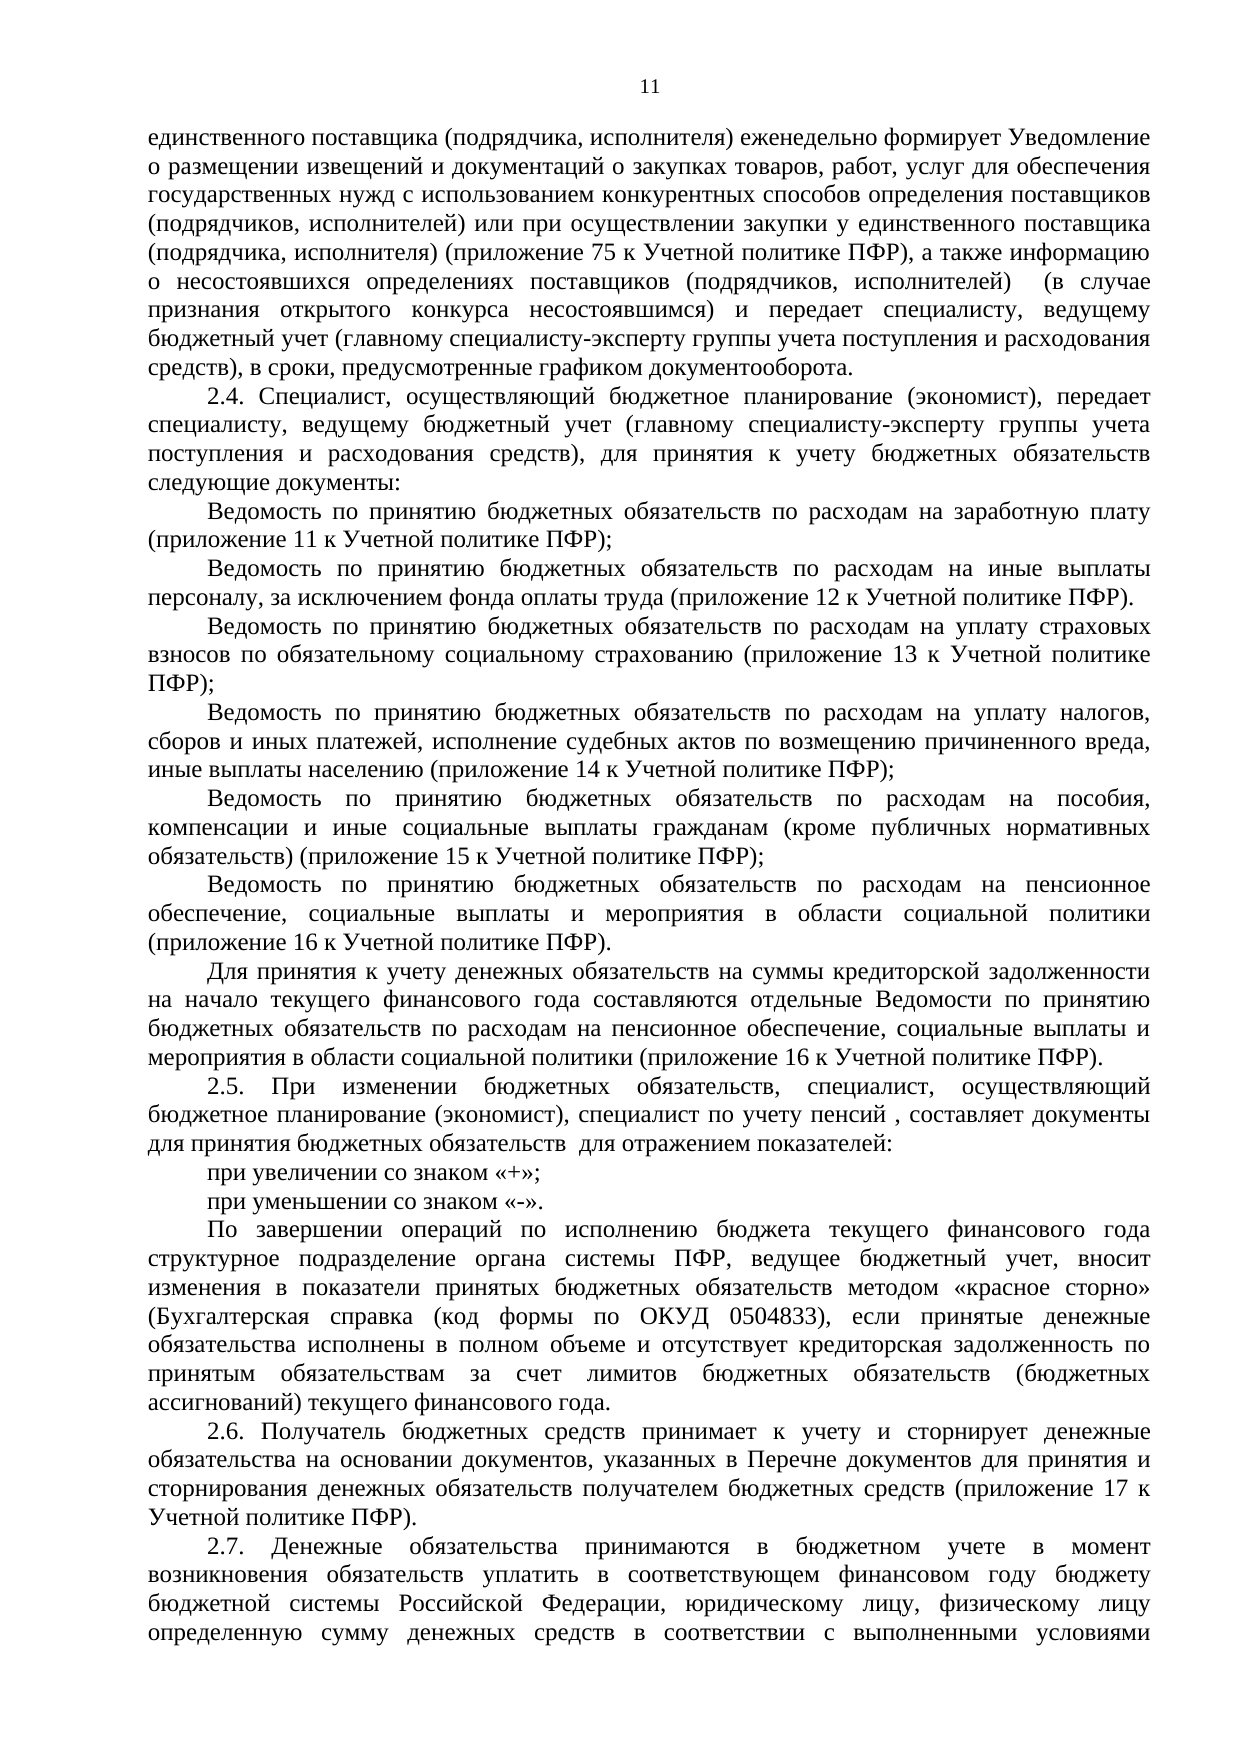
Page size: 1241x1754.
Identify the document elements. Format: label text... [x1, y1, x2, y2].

text 2.5. При изменении бюджетных обязательств, специалист, осуществляющий бюджетное планирование (экономист), специалист по учету пенсий , составляет документы для принятия бюджетных обязательств для отражением показателей: [148, 1071, 1152, 1157]
text Для принятия к учету денежных обязательств на суммы кредиторской задолженности на начало текущего финансового года составляются отдельные Ведомости по принятию бюджетных обязательств по расходам на пенсионное обеспечение, социальные выплаты и мероприятия в области социальной политики (приложение 16 к Учетной политике ПФР). [148, 956, 1152, 1071]
text 2.4. Специалист, осуществляющий бюджетное планирование (экономист), передает специалисту, ведущему бюджетный учет (главному специалисту-эксперту группы учета поступления и расходования средств), для принятия к учету бюджетных обязательств следующие документы: [148, 381, 1152, 496]
text при уменьшении со знаком «-». [148, 1186, 1152, 1214]
text Ведомость по принятию бюджетных обязательств по расходам на заработную плату (приложение 11 к Учетной политике ПФР); [148, 496, 1152, 553]
text Ведомость по принятию бюджетных обязательств по расходам на пособия, компенсации и иные социальные выплаты гражданам (кроме публичных нормативных обязательств) (приложение 15 к Учетной политике ПФР); [148, 783, 1152, 869]
text 2.6. Получатель бюджетных средств принимает к учету и сторнирует денежные обязательства на основании документов, указанных в Перечне документов для принятия и сторнирования денежных обязательств получателем бюджетных средств (приложение 17 к Учетной политике ПФР). [148, 1416, 1152, 1531]
text Ведомость по принятию бюджетных обязательств по расходам на уплату страховых взносов по обязательному социальному страхованию (приложение 13 к Учетной политике ПФР); [148, 611, 1152, 697]
text Ведомость по принятию бюджетных обязательств по расходам на пенсионное обеспечение, социальные выплаты и мероприятия в области социальной политики (приложение 16 к Учетной политике ПФР). [148, 869, 1152, 956]
text при увеличении со знаком «+»; [148, 1157, 1152, 1186]
text Ведомость по принятию бюджетных обязательств по расходам на уплату налогов, сборов и иных платежей, исполнение судебных актов по возмещению причиненного вреда, иные выплаты населению (приложение 14 к Учетной политике ПФР); [148, 697, 1152, 783]
text Ведомость по принятию бюджетных обязательств по расходам на иные выплаты персоналу, за исключением фонда оплаты труда (приложение 12 к Учетной политике ПФР). [148, 553, 1152, 611]
text По завершении операций по исполнению бюджета текущего финансового года структурное подразделение органа системы ПФР, ведущее бюджетный учет, вносит изменения в показатели принятых бюджетных обязательств методом «красное сторно» (Бухгалтерская справка (код формы по ОКУД 0504833), если принятые денежные обязательства исполнены в полном объеме и отсутствует кредиторская задолженность по принятым обязательствам за счет лимитов бюджетных обязательств (бюджетных ассигнований) текущего финансового года. [148, 1214, 1152, 1416]
